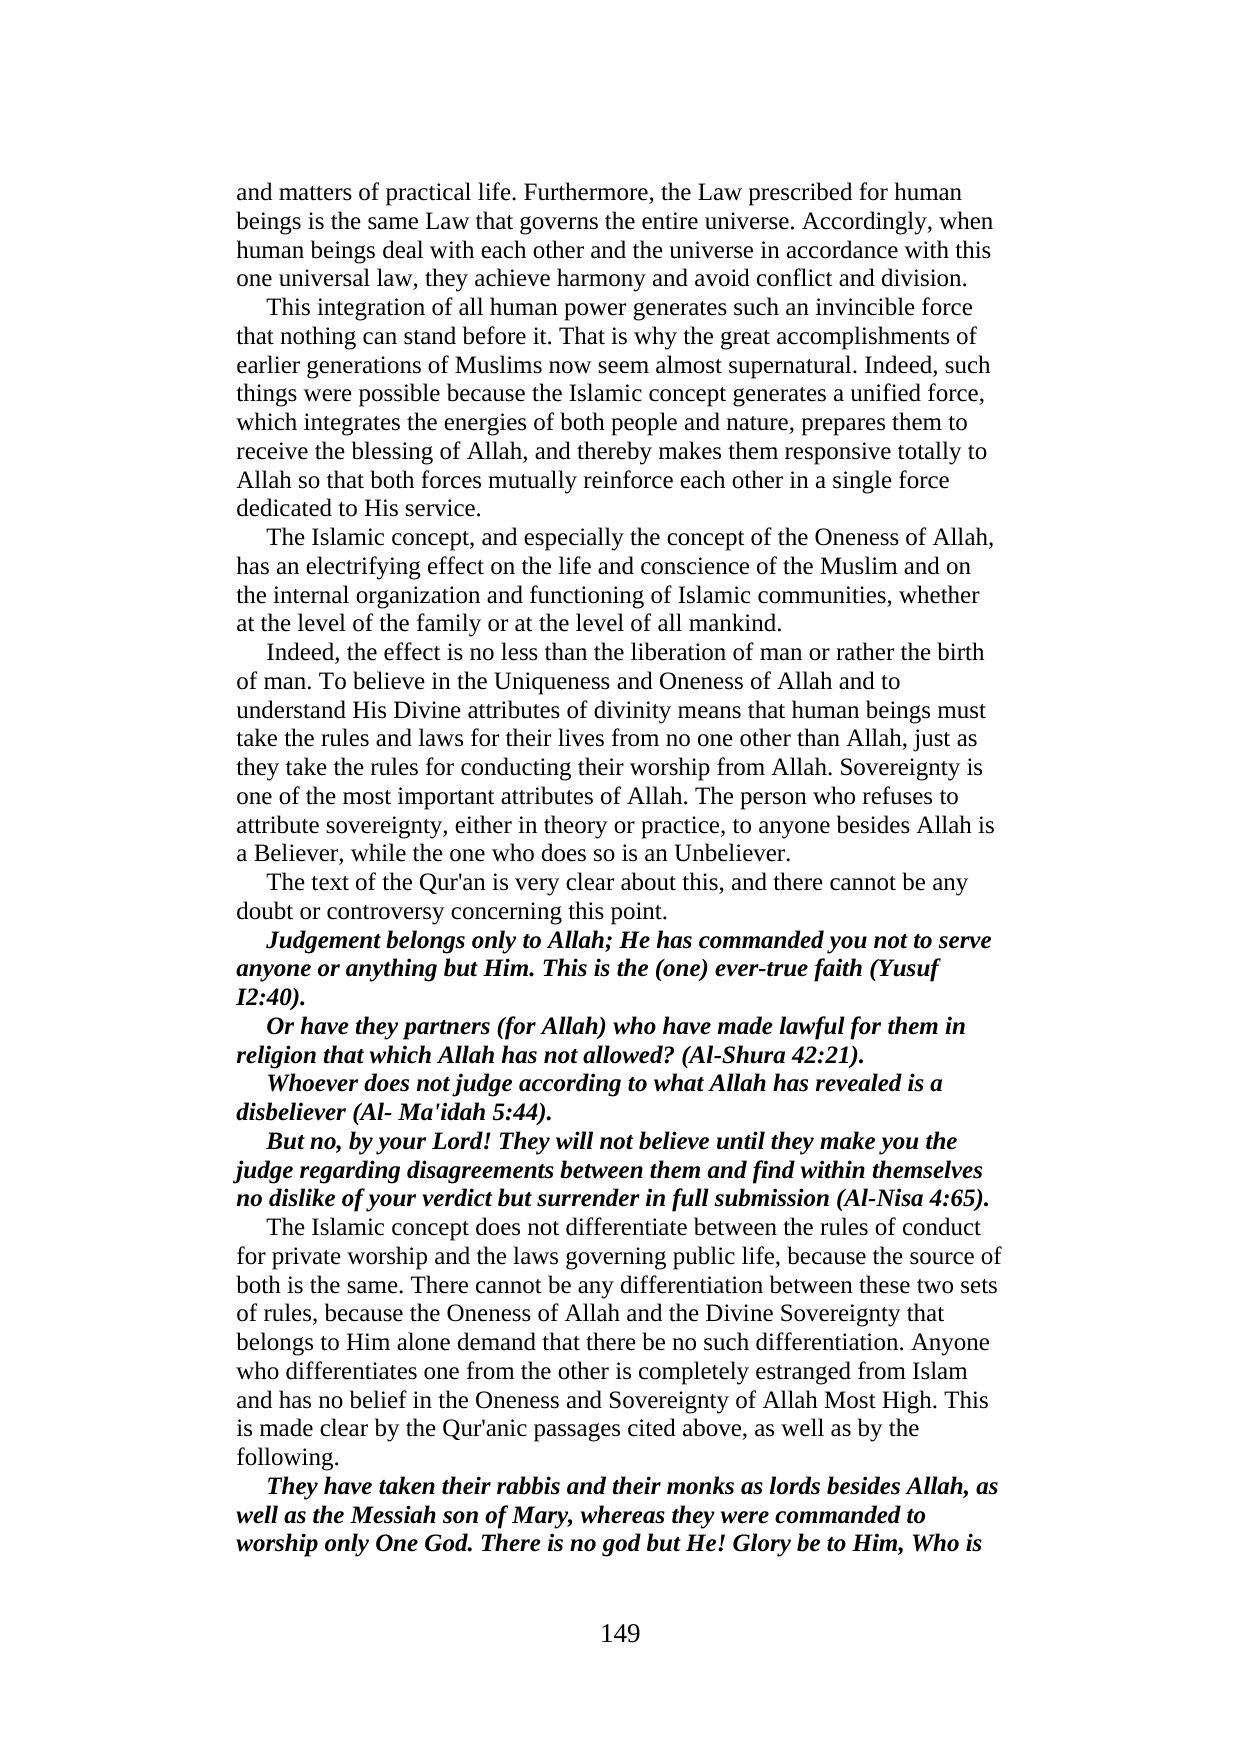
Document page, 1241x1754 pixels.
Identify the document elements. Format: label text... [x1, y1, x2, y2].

text Judgement belongs only to Allah; He has commanded you not to serve anyone or anything but Him. This is the (one) ever-true faith (Yusuf I2:40). [236, 925, 1004, 1011]
text But no, by your Lord! They will not believe until they make you the judge regarding disagreements between them and find within themselves no dislike of your verdict but sur­render in full submission (Al-Nisa 4:65). [236, 1126, 1004, 1212]
text The Islamic concept, and especially the concept of the Oneness of Allah, has an electrifying effect on the life and conscience of the Muslim and on the internal organization and functioning of Islamic communities, whether at the level of the family or at the level of all mankind. [236, 522, 1004, 637]
text The Islamic concept does not differentiate between the rules of conduct for private worship and the laws governing public life, because the source of both is the same. There cannot be any differen­tiation between these two sets of rules, because the Oneness of Allah and the Divine Sovereignty that belongs to Him alone demand that there be no such differentiation. Anyone who differentiates one from the other is completely estranged from Islam and has no belief in the Oneness and Sovereignty of Allah Most High. This is made clear by the Qur'anic passages cited above, as well as by the following. [236, 1212, 1004, 1471]
text The text of the Qur'an is very clear about this, and there cannot be any doubt or controversy concerning this point. [236, 867, 1004, 925]
text Indeed, the effect is no less than the liberation of man or rather the birth of man. To believe in the Uniqueness and Oneness of Allah and to understand His Divine attributes of divinity means that human beings must take the rules and laws for their lives from no one other than Allah, just as they take the rules for conducting their worship from Allah. Sovereignty is one of the most important attributes of Allah. The person who refuses to attribute sovereignty, either in theory or practice, to anyone besides Allah is a Believer, while the one who does so is an Unbeliever. [236, 637, 1004, 867]
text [236, 1471, 1004, 1557]
text This integration of all human power generates such an invincible force that nothing can stand before it. That is why the great ac­complishments of earlier generations of Muslims now seem almost supernatural. Indeed, such things were possible because the Islamic concept generates a unified force, which integrates the energies of both people and nature, prepares them to receive the blessing of Allah, and thereby makes them responsive totally to Allah so that both forces mutually reinforce each other in a single force dedicated to His service. [236, 292, 1004, 522]
text Or have they partners (for Allah) who have made lawful for them in religion that which Allah has not allowed? (Al­-Shura 42:21). [236, 1011, 1004, 1068]
text Whoever does not judge according to what Allah has revealed is a disbeliever (Al- Ma'idah 5:44). [236, 1068, 1004, 1126]
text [236, 177, 1004, 292]
